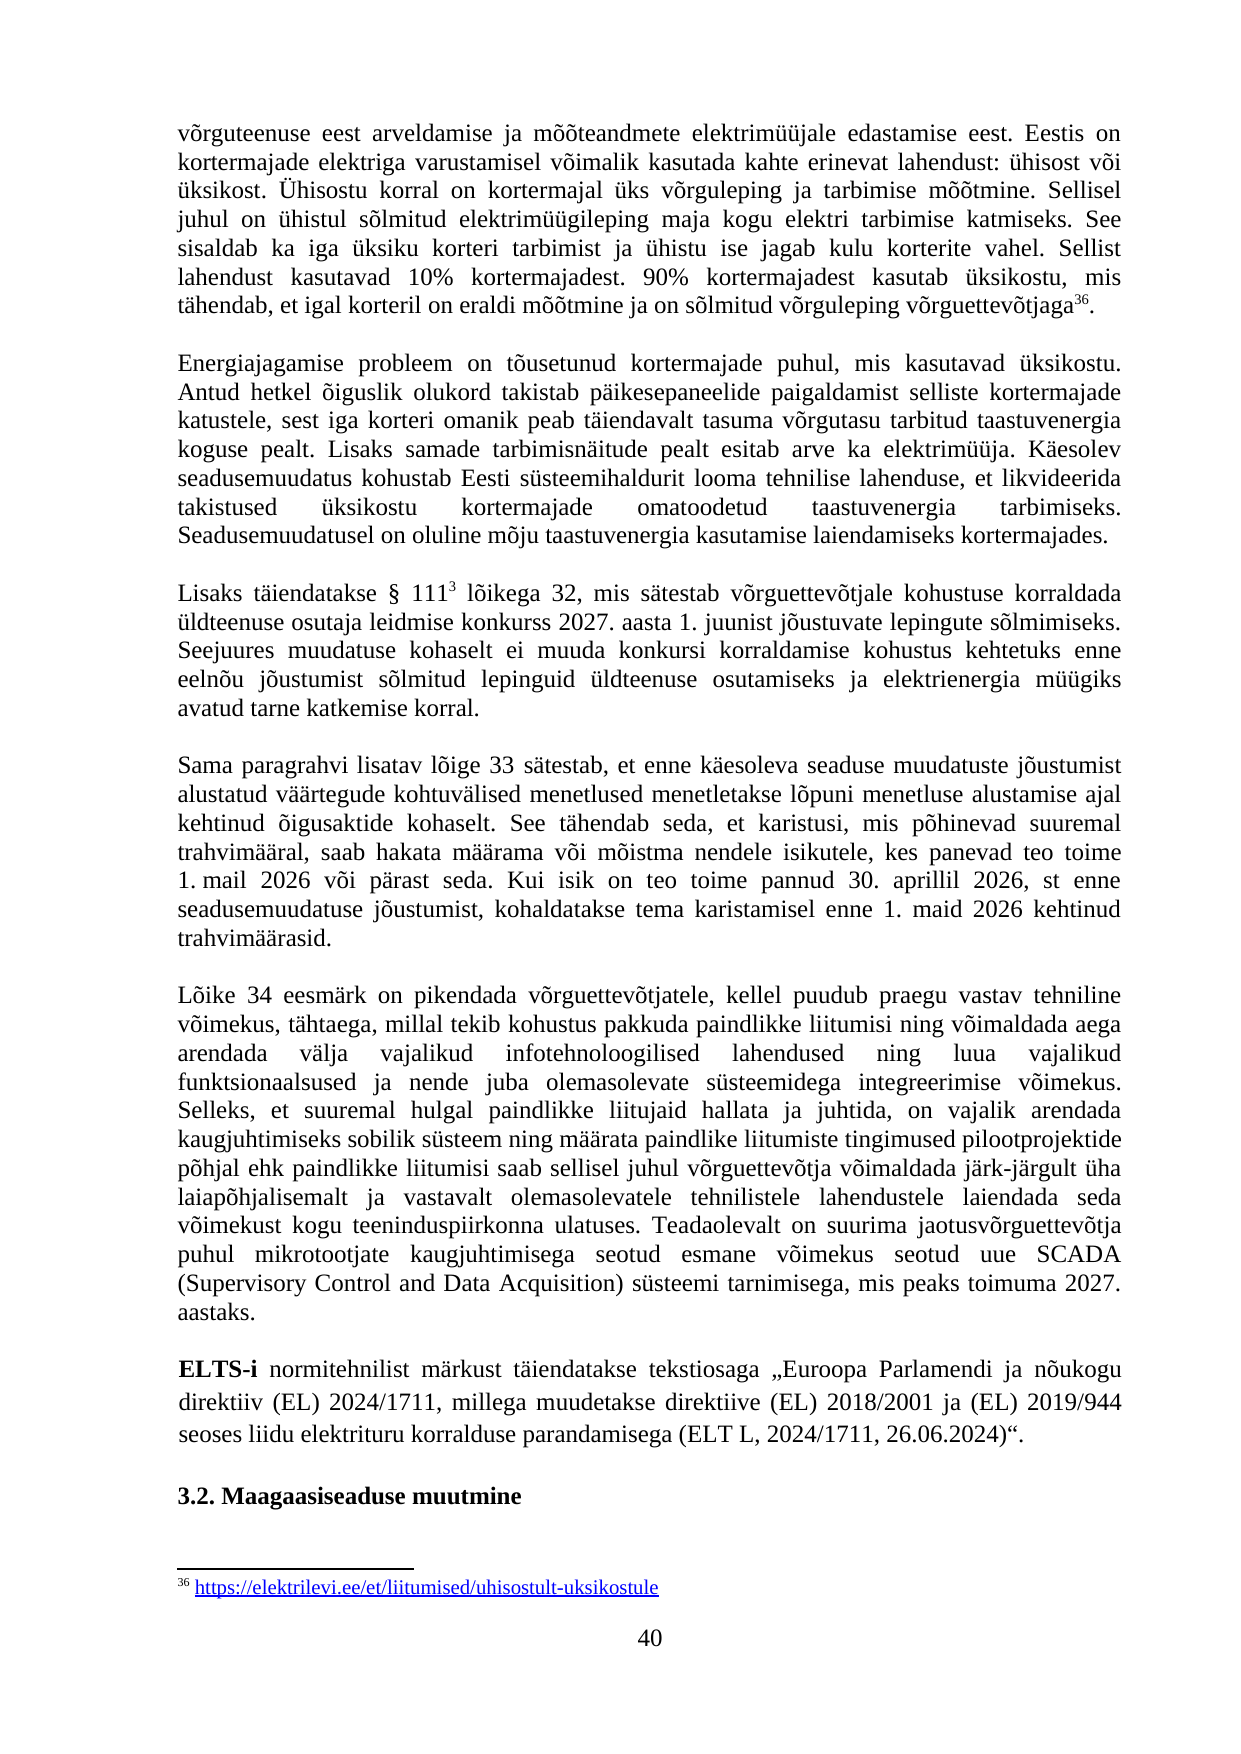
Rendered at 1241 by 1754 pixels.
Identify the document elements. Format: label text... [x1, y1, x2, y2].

text 3.2. Maagaasiseaduse muutmine [177, 1481, 1122, 1509]
text Lõike 34 eesmärk on pikendada võrguettevõtjatele, kellel puudub praegu vastav tehniline võimekus, tähtaega, millal tekib kohustus pakkuda paindlikke liitumisi ning võimaldada aega arendada välja vajalikud infotehnoloogilised lahendused ning luua vajalikud funktsionaalsused ja nende juba olemasolevate süsteemidega integreerimise võimekus. Selleks, et suuremal hulgal paindlikke liitujaid hallata ja juhtida, on vajalik arendada kaugjuhtimiseks sobilik süsteem ning määrata paindlike liitumiste tingimused pilootprojektide põhjal ehk paindlikke liitumisi saab sellisel juhul võrguettevõtja võimaldada järk-järgult üha laiapõhjalisemalt ja vastavalt olemasolevatele tehnilistele lahendustele laiendada seda võimekust kogu teeninduspiirkonna ulatuses. Teadaolevalt on suurima jaotusvõrguettevõtja puhul mikrotootjate kaugjuhtimisega seotud esmane võimekus seotud uue SCADA (Supervisory Control and Data Acquisition) süsteemi tarnimisega, mis peaks toimuma 2027. aastaks. [177, 981, 1122, 1326]
text Lisaks täiendatakse § 1113 lõikega 32, mis sätestab võrguettevõtjale kohustuse korraldada üldteenuse osutaja leidmise konkurss 2027. aasta 1. juunist jõustuvate lepingute sõlmimiseks. Seejuures muudatuse kohaselt ei muuda konkursi korraldamise kohustus kehtetuks enne eelnõu jõustumist sõlmitud lepinguid üldteenuse osutamiseks ja elektrienergia müügiks avatud tarne katkemise korral. [177, 578, 1122, 722]
text Energiajagamise probleem on tõusetunud kortermajade puhul, mis kasutavad üksikostu. Antud hetkel õiguslik olukord takistab päikesepaneelide paigaldamist selliste kortermajade katustele, sest iga korteri omanik peab täiendavalt tasuma võrgutasu tarbitud taastuvenergia koguse pealt. Lisaks samade tarbimisnäitude pealt esitab arve ka elektrimüüja. Käesolev seadusemuudatus kohustab Eesti süsteemihaldurit looma tehnilise lahenduse, et likvideerida takistused üksikostu kortermajade omatoodetud taastuvenergia tarbimiseks. Seadusemuudatusel on oluline mõju taastuvenergia kasutamise laiendamiseks kortermajades. [177, 348, 1122, 549]
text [177, 118, 1122, 319]
text ELTS-i normitehnilist märkust täiendatakse tekstiosaga „Euroopa Parlamendi ja nõukogu direktiiv (EL) 2024/1711, millega muudetakse direktiive (EL) 2018/2001 ja (EL) 2019/944 seoses liidu elektrituru korralduse parandamisega (ELT L, 2024/1711, 26.06.2024)“. [178, 1354, 1122, 1448]
text Sama paragrahvi lisatav lõige 33 sätestab, et enne käesoleva seaduse muudatuste jõustumist alustatud väärtegude kohtuvälised menetlused menetletakse lõpuni menetluse alustamise ajal kehtinud õigusaktide kohaselt. See tähendab seda, et karistusi, mis põhinevad suuremal trahvimääral, saab hakata määrama või mõistma nendele isikutele, kes panevad teo toime 1. mail 2026 või pärast seda. Kui isik on teo toime pannud 30. aprillil 2026, st enne seadusemuudatuse jõustumist, kohaldatakse tema karistamisel enne 1. maid 2026 kehtinud trahvimäärasid. [177, 751, 1122, 952]
